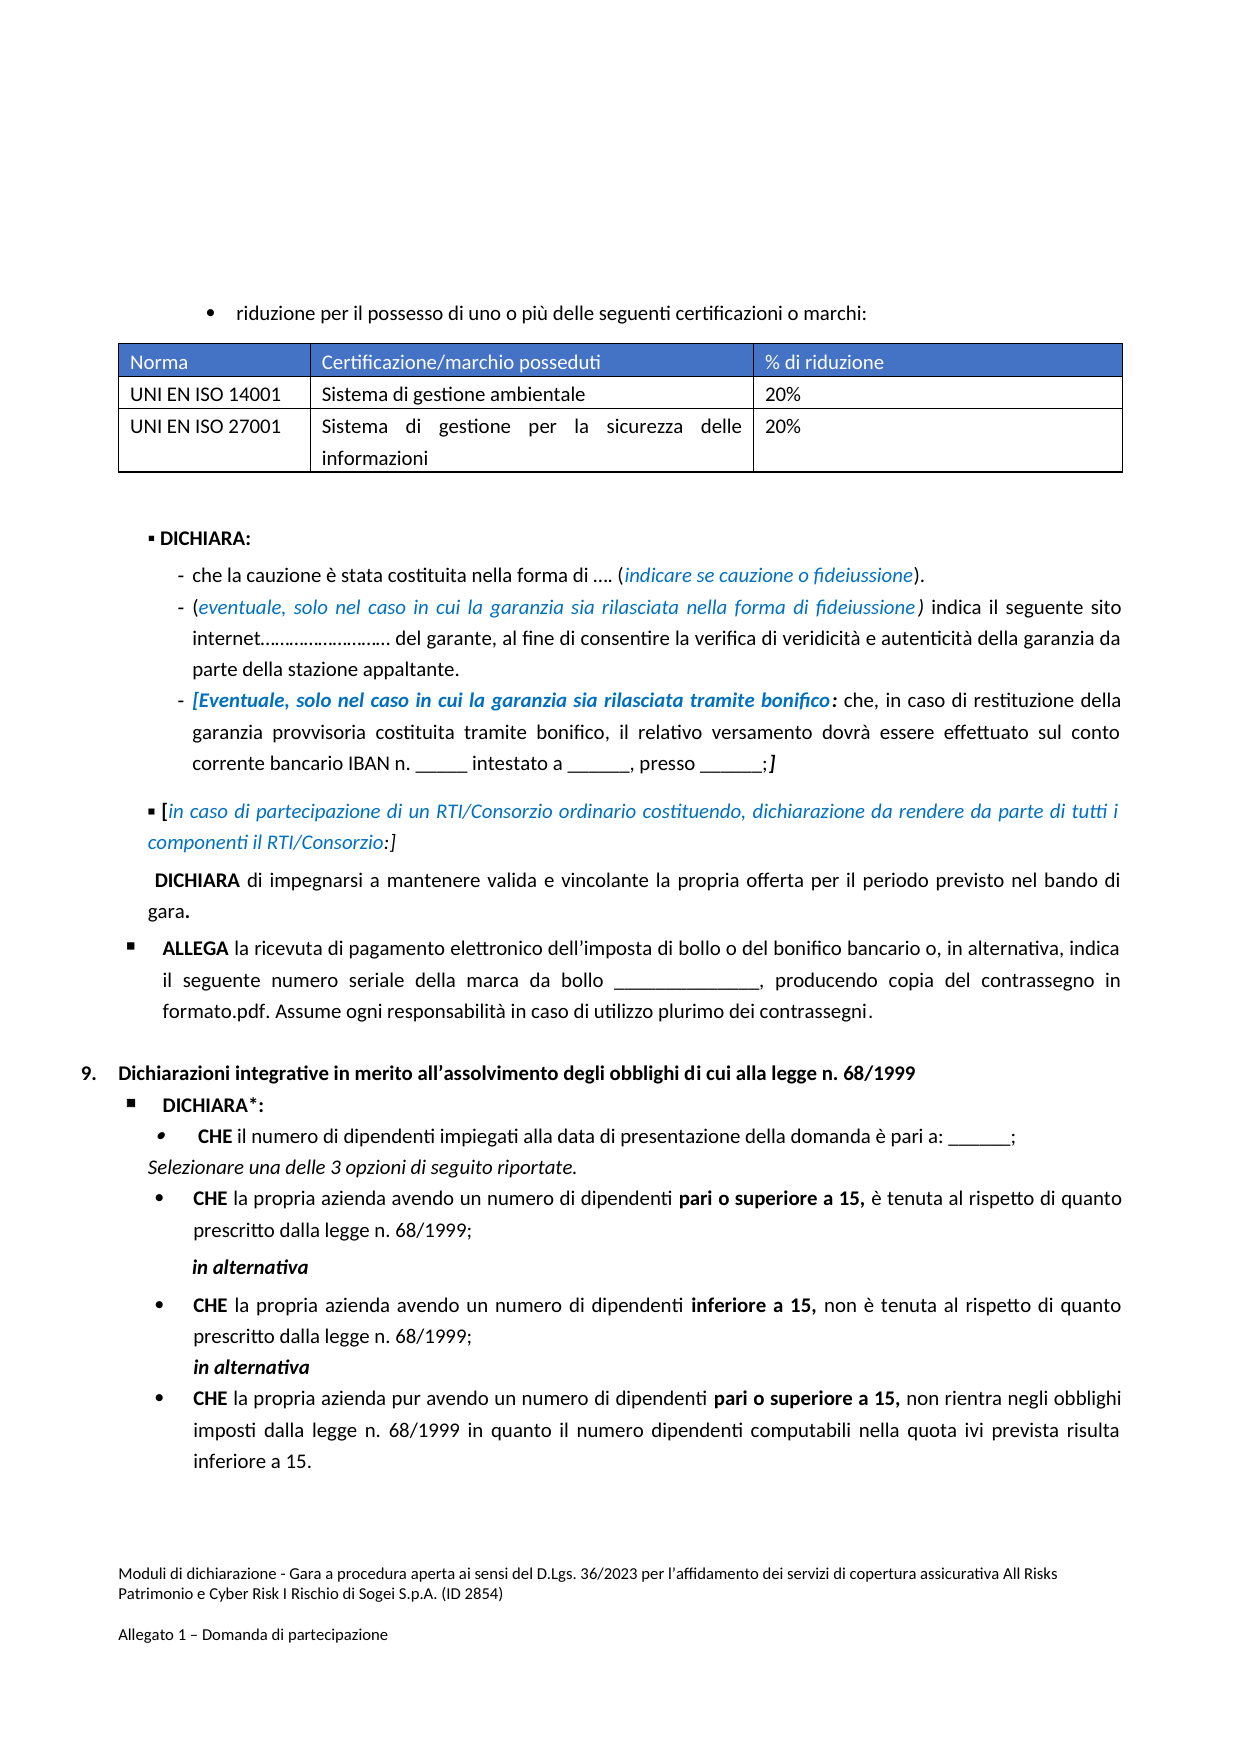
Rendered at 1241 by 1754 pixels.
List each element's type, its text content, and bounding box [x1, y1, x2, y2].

list in alternativa [193, 1349, 1122, 1381]
text ▪ [in caso di partecipazione di un RTI/Consorzio ordinario costituendo, dichiarazione da rendere da parte di tutti i componenti il RTI/Consorzio:] [148, 793, 1122, 856]
list CHE il numero di dipendenti impiegati alla data di presentazione della domanda è pari a: ______; [156, 1118, 1122, 1149]
table_cell Sistema di gestione ambientale [311, 377, 753, 408]
table_cell UNI EN ISO 27001 [119, 409, 310, 471]
list ALLEGA la ricevuta di pagamento elettronico dell’imposta di bollo o del bonifico bancario o, in alternativa, indica il seguente numero seriale della marca da bollo ______________, producendo copia del contrassegno in formato.pdf. Assume ogni responsabilità in caso di utilizzo plurimo dei contrassegni. [125, 931, 1122, 1024]
list CHE la propria azienda pur avendo un numero di dipendenti pari o superiore a 15, non rientra negli obblighi imposti dalla legge n. 68/1999 in quanto il numero dipendenti computabili nella quota ivi prevista risulta inferiore a 15. [156, 1381, 1122, 1474]
table_cell 20% [754, 409, 1122, 471]
list [Eventuale, solo nel caso in cui la garanzia sia rilasciata tramite bonifico: che, in caso di restituzione della garanzia provvisoria costituita tramite bonifico, il relativo versamento dovrà essere effettuato sul conto corrente bancario IBAN n. _____ intestato a ______, presso ______;] [177, 683, 1122, 777]
list che la cauzione è stata costituita nella forma di …. (indicare se cauzione o fideiussione). [177, 558, 1122, 589]
list CHE la propria azienda avendo un numero di dipendenti pari o superiore a 15, è tenuta al rispetto di quanto prescritto dalla legge n. 68/1999; [156, 1181, 1122, 1243]
list DICHIARA*: [125, 1087, 1122, 1118]
list riduzione per il possesso di uno o più delle seguenti certificazioni o marchi: [207, 295, 1122, 327]
text DICHIARA di impegnarsi a mantenere valida e vincolante la propria offerta per il periodo previsto nel bando di gara. [148, 862, 1122, 924]
list (eventuale, solo nel caso in cui la garanzia sia rilasciata nella forma di fideiussione) indica il seguente sito internet……………………… del garante, al fine di consentire la verifica di veridicità e autenticità della garanzia da parte della stazione appaltante. [177, 589, 1122, 683]
table_cell 20% [754, 377, 1122, 408]
list CHE la propria azienda avendo un numero di dipendenti inferiore a 15, non è tenuta al rispetto di quanto prescritto dalla legge n. 68/1999; [156, 1287, 1122, 1349]
table_header % di riduzione [754, 344, 1122, 376]
table_header Certificazione/marchio posseduti [311, 344, 753, 376]
text in alternativa [118, 1249, 1122, 1281]
list Selezionare una delle 3 opzioni di seguito riportate. [118, 1149, 1122, 1181]
table_cell UNI EN ISO 14001 [119, 377, 310, 408]
text ▪ DICHIARA: [148, 520, 1122, 552]
table_cell Sistema di gestione per la sicurezza delle informazioni [311, 409, 753, 471]
table_header Norma [119, 344, 310, 376]
list Dichiarazioni integrative in merito all’assolvimento degli obblighi di cui alla legge n. 68/1999 [81, 1056, 1122, 1087]
